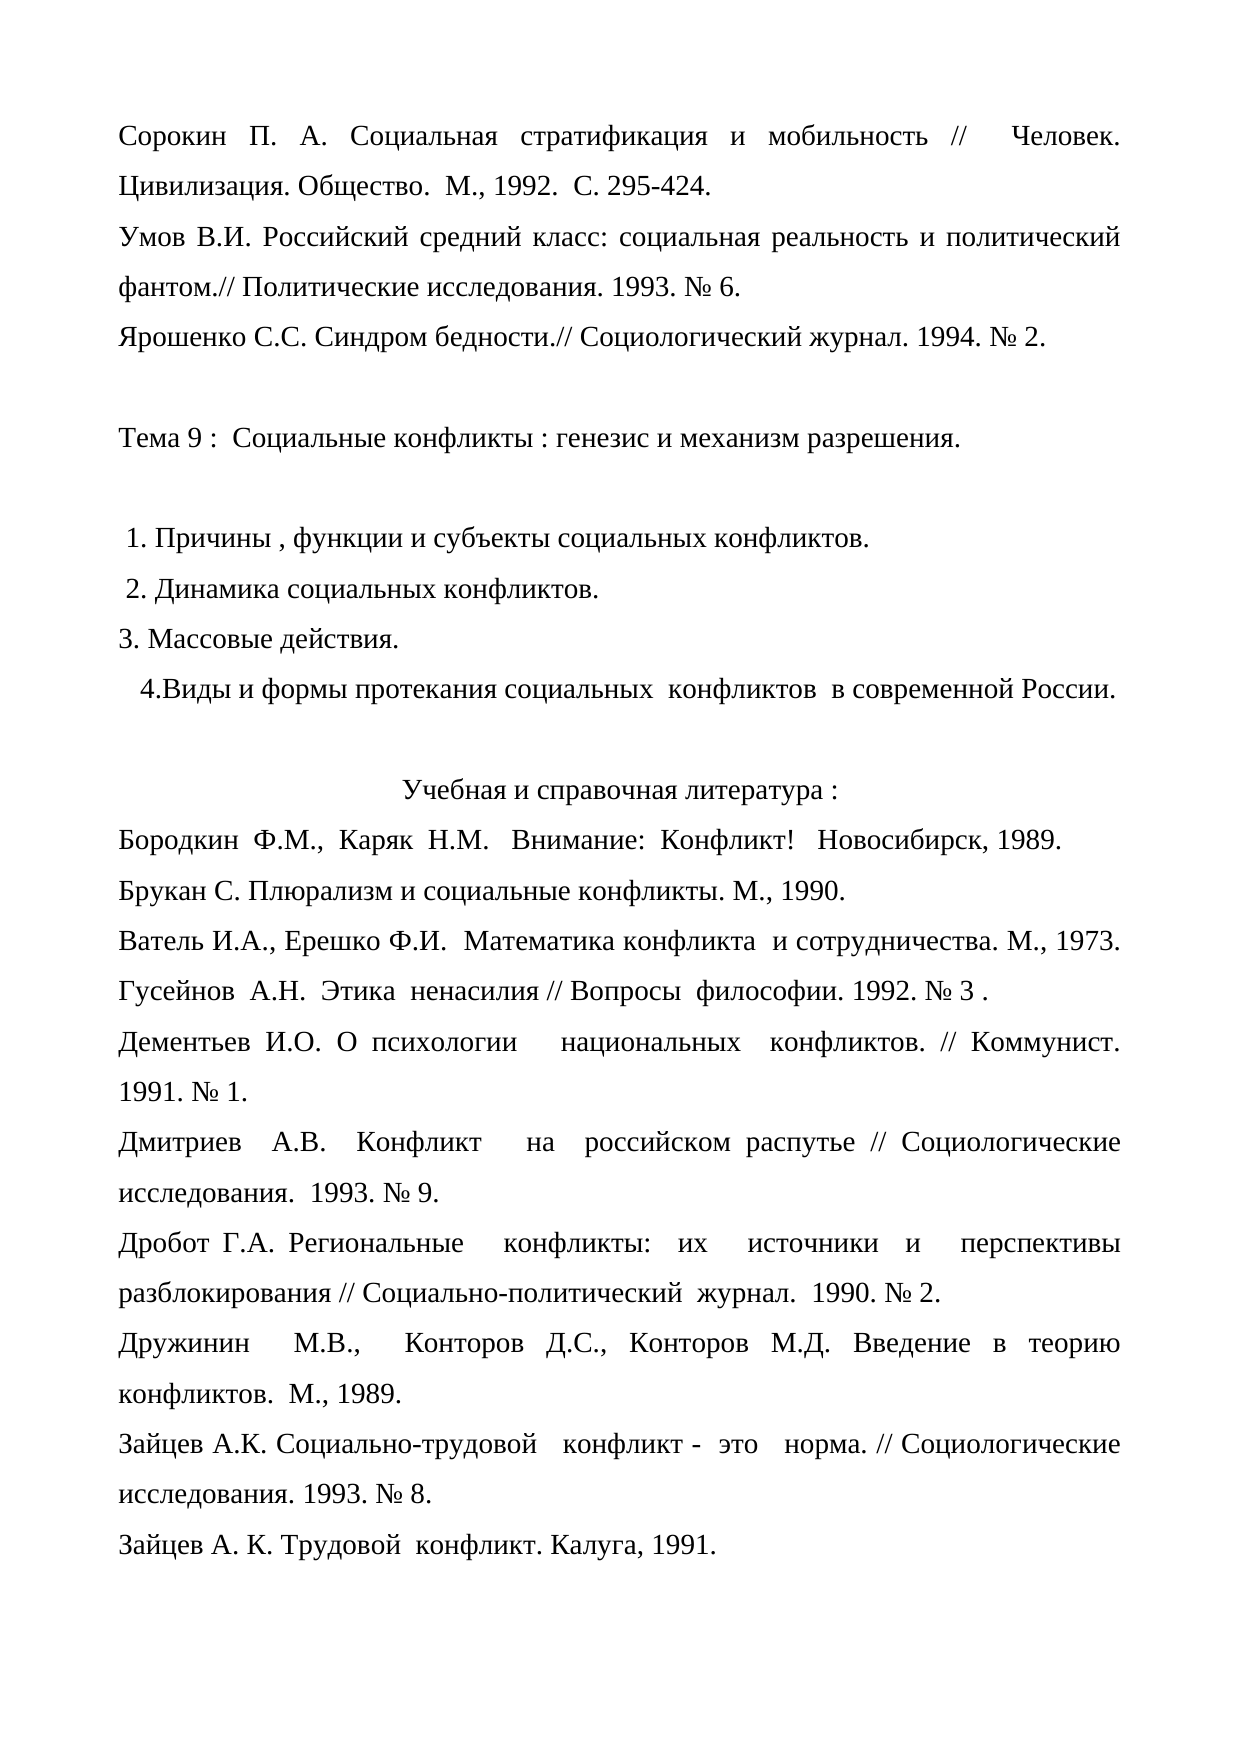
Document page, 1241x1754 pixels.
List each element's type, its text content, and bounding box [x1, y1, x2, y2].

text Дружинин М.В., Конторов Д.С., Конторов М.Д. Введение в теорию конфликтов. М., 1989. [118, 1326, 1122, 1409]
text Ватель И.А., Ерешко Ф.И. Математика конфликта и сотрудничества. М., 1973. Гусейнов А.Н. Этика ненасилия // Вопросы философии. 1992. № 3 . [118, 923, 1122, 1007]
text Зайцев А. К. Трудовой конфликт. Калуга, 1991. [118, 1527, 1122, 1560]
text Тема 9 : Социальные конфликты : генезис и механизм разрешения. [118, 420, 1122, 453]
text 3. Массовые действия. [118, 621, 1122, 655]
text Ярошенко С.С. Синдром бедности.// Социологический журнал. 1994. № 2. [118, 319, 1122, 353]
text Умов В.И. Российский средний класс: социальная реальность и политический фантом.// Политические исследования. 1993. № 6. [118, 219, 1122, 303]
text 4.Виды и формы протекания социальных конфликтов в современной России. [118, 672, 1122, 705]
text Дробот Г.А. Региональные конфликты: их источники и перспективы разблокирования // Социально-политический журнал. 1990. № 2. [118, 1225, 1122, 1309]
text Дмитриев А.В. Конфликт на российском распутье // Социологические исследования. 1993. № 9. [118, 1124, 1122, 1208]
text Брукан С. Плюрализм и социальные конфликты. М., 1990. [118, 873, 1122, 906]
text Зайцев А.К. Социально-трудовой конфликт - это норма. // Социологические исследования. 1993. № 8. [118, 1426, 1122, 1510]
text Учебная и справочная литература : [118, 772, 1122, 806]
text 2. Динамика социальных конфликтов. [118, 571, 1122, 604]
text 1. Причины , функции и субъекты социальных конфликтов. [118, 521, 1122, 554]
text Дементьев И.О. О психологии национальных конфликтов. // Коммунист. 1991. № 1. [118, 1024, 1122, 1108]
text Сорокин П. А. Социальная стратификация и мобильность // Человек. Цивилизация. Общество. М., 1992. С. 295-424. [118, 118, 1122, 202]
text Бородкин Ф.М., Каряк Н.М. Внимание: Конфликт! Новосибирск, 1989. [118, 822, 1122, 856]
